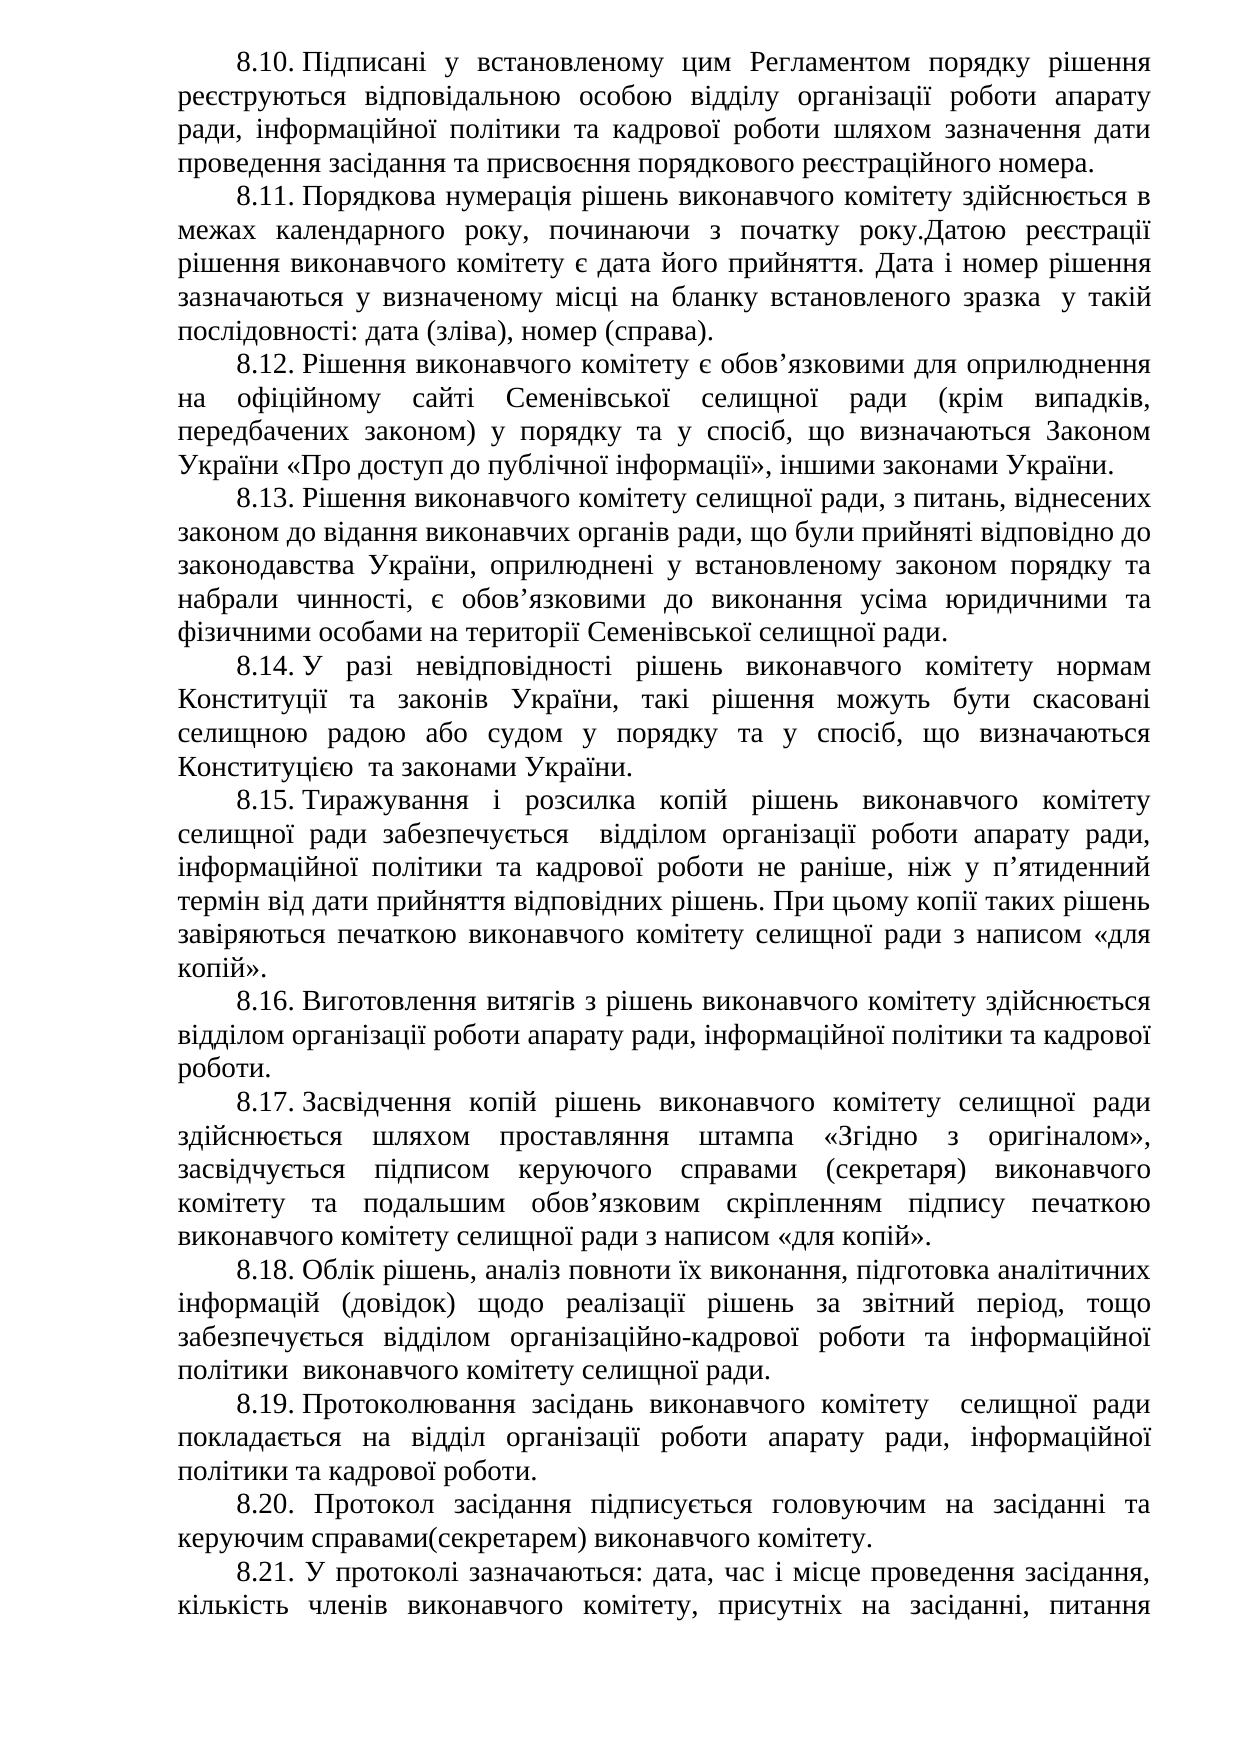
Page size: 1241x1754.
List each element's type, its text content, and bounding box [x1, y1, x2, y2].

text 8.12. Рішення виконавчого комітету є обов’язковими для оприлюднення на офіційному сайті Семенівської селищної ради (крім випадків, передбачених законом) у порядку та у спосіб, що визначаються Законом України «Про доступ до публічної інформації», іншими законами України. [177, 346, 1152, 480]
text 8.18. Облік рішень, аналіз повноти їх виконання, підготовка аналітичних інформацій (довідок) щодо реалізації рішень за звітний період, тощо забезпечується відділом організаційно-кадрової роботи та інформаційної політики виконавчого комітету селищної ради. [177, 1252, 1152, 1386]
text 8.10. Підписані у встановленому цим Регламентом порядку рішення реєструються відповідальною особою відділу організації роботи апарату ради, інформаційної політики та кадрової роботи шляхом зазначення дати проведення засідання та присвоєння порядкового реєстраційного номера. [177, 44, 1152, 178]
text 8.19. Протоколювання засідань виконавчого комітету селищної ради покладається на відділ організації роботи апарату ради, інформаційної політики та кадрової роботи. [177, 1386, 1152, 1487]
text 8.11. Порядкова нумерація рішень виконавчого комітету здійснюється в межах календарного року, починаючи з початку року.Датою реєстрації рішення виконавчого комітету є дата його прийняття. Дата і номер рішення зазначаються у визначеному місці на бланку встановленого зразка у такій послідовності: дата (зліва), номер (справа). [177, 178, 1152, 346]
text 8.20. Протокол засідання підписується головуючим на засіданні та керуючим справами(секретарем) виконавчого комітету. [177, 1487, 1152, 1554]
text 8.13. Рішення виконавчого комітету селищної ради, з питань, віднесених законом до відання виконавчих органів ради, що були прийняті відповідно до законодавства України, оприлюднені у встановленому законом порядку та набрали чинності, є обов’язковими до виконання усіма юридичними та фізичними особами на території Семенівської селищної ради. [177, 480, 1152, 648]
text 8.17. Засвідчення копій рішень виконавчого комітету селищної ради здійснюється шляхом проставляння штампа «Згідно з оригіналом», засвідчується підписом керуючого справами (секретаря) виконавчого комітету та подальшим обов’язковим скріпленням підпису печаткою виконавчого комітету селищної ради з написом «для копій». [177, 1084, 1152, 1252]
text 8.16. Виготовлення витягів з рішень виконавчого комітету здійснюється відділом організації роботи апарату ради, інформаційної політики та кадрової роботи. [177, 983, 1152, 1084]
text 8.15. Тиражування і розсилка копій рішень виконавчого комітету селищної ради забезпечується відділом організації роботи апарату ради, інформаційної політики та кадрової роботи не раніше, ніж у п’ятиденний термін від дати прийняття відповідних рішень. При цьому копії таких рішень завіряються печаткою виконавчого комітету селищної ради з написом «для копій». [177, 782, 1152, 983]
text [177, 1554, 1152, 1621]
text 8.14. У разі невідповідності рішень виконавчого комітету нормам Конституції та законів України, такі рішення можуть бути скасовані селищною радою або судом у порядку та у спосіб, що визначаються Конституцією та законами України. [177, 648, 1152, 782]
